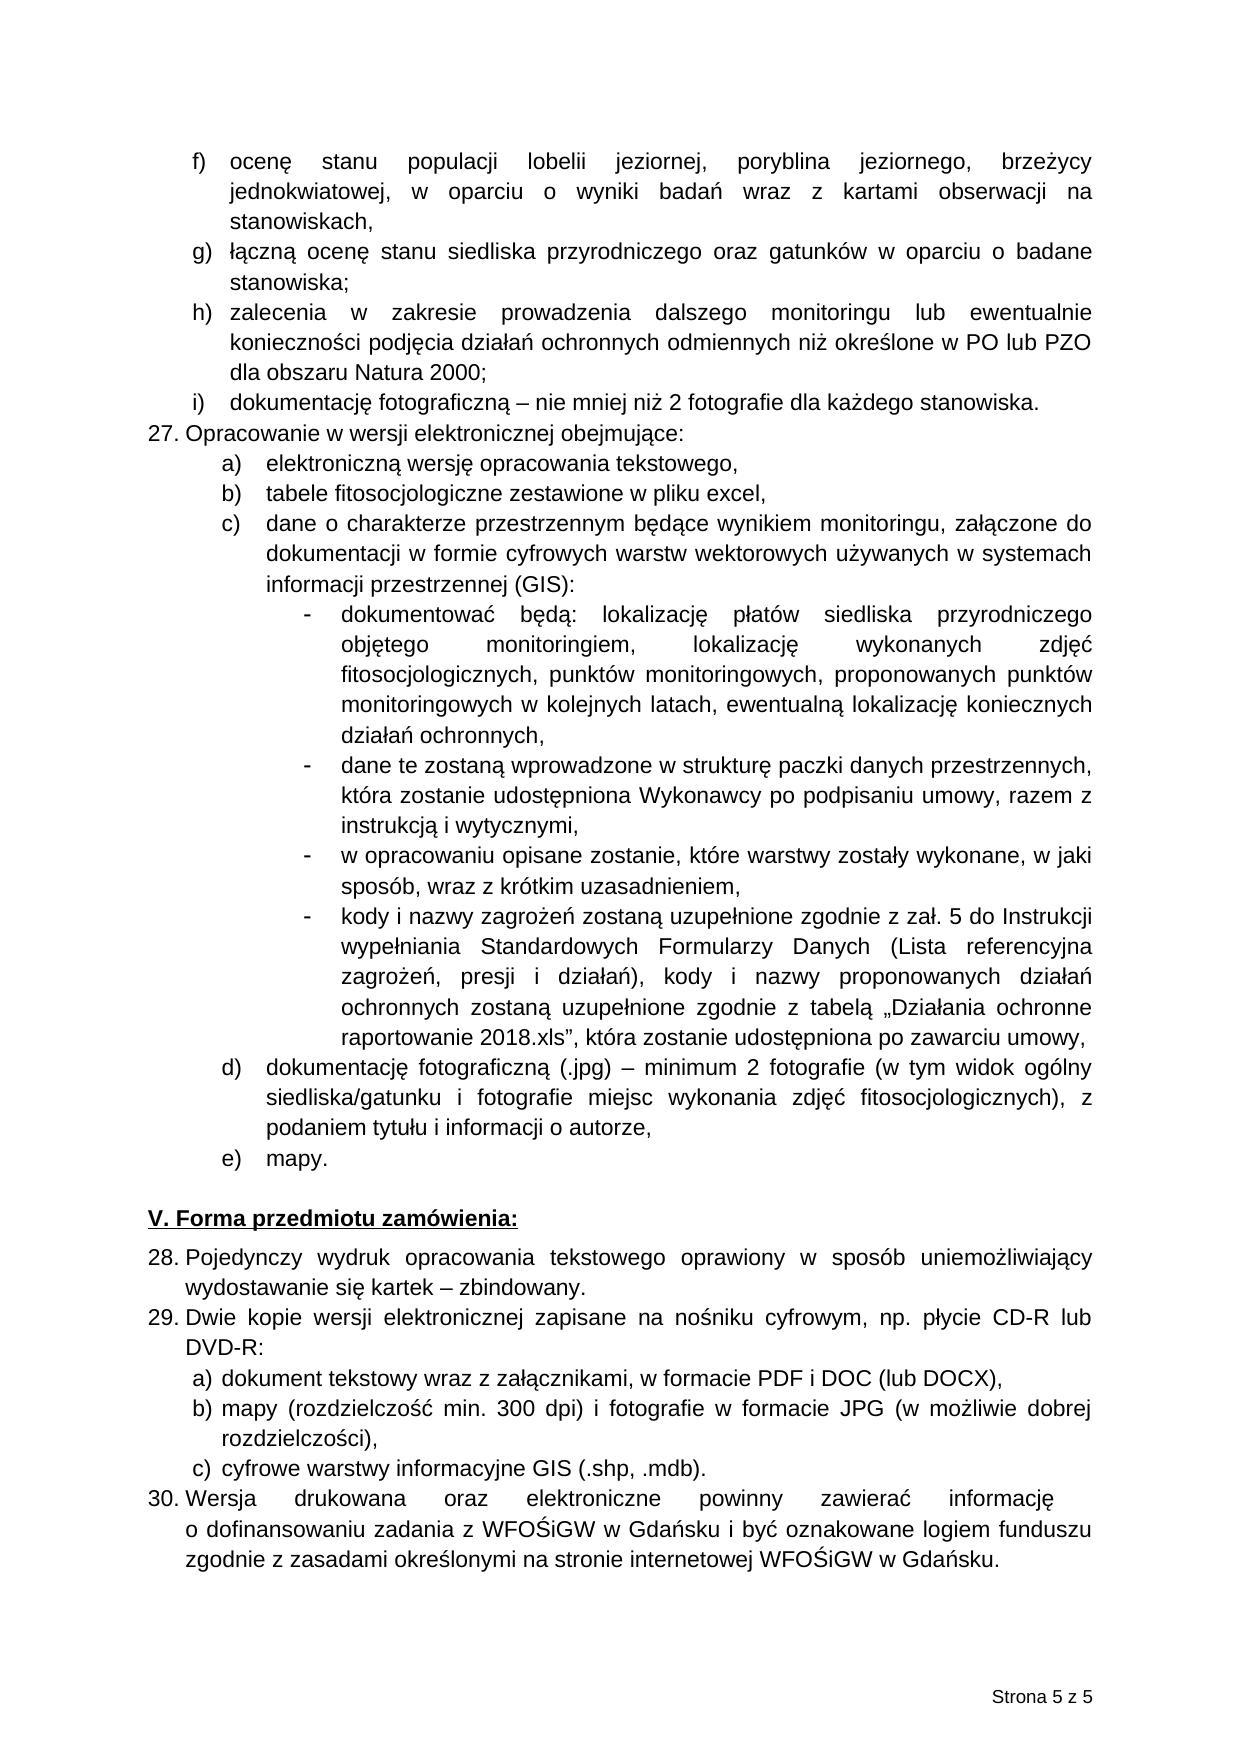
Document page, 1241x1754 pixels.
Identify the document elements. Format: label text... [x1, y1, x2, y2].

list V. Forma przedmiotu zamówienia: [148, 1205, 1093, 1231]
list cyfrowe warstwy informacyjne GIS (.shp, .mdb). [192, 1455, 1093, 1482]
list mapy (rozdzielczość min. 300 dpi) i fotografie w formacie JPG (w możliwie dobrej rozdzielczości), [192, 1395, 1093, 1451]
list dane te zostaną wprowadzone w strukturę paczki danych przestrzennych, która zostanie udostępniona Wykonawcy po podpisaniu umowy, razem z instrukcją i wytycznymi, [303, 752, 1093, 838]
list elektroniczną wersję opracowania tekstowego, [221, 450, 1093, 476]
list łączną ocenę stanu siedliska przyrodniczego oraz gatunków w oparciu o badane stanowiska; [192, 238, 1093, 295]
list Opracowanie w wersji elektronicznej obejmujące: [148, 419, 1093, 446]
list ocenę stanu populacji lobelii jeziornej, poryblina jeziornego, brzeżycy jednokwiatowej, w oparciu o wyniki badań wraz z kartami obserwacji na stanowiskach, [192, 148, 1093, 234]
list w opracowaniu opisane zostanie, które warstwy zostały wykonane, w jaki sposób, wraz z krótkim uzasadnieniem, [303, 842, 1093, 899]
list Dwie kopie wersji elektronicznej zapisane na nośniku cyfrowym, np. płycie CD-R lub DVD-R: [148, 1304, 1093, 1361]
list zalecenia w zakresie prowadzenia dalszego monitoringu lub ewentualnie konieczności podjęcia działań ochronnych odmiennych niż określone w PO lub PZO dla obszaru Natura 2000; [192, 299, 1093, 385]
list Pojedynczy wydruk opracowania tekstowego oprawiony w sposób uniemożliwiający wydostawanie się kartek – zbindowany. [148, 1244, 1093, 1300]
list kody i nazwy zagrożeń zostaną uzupełnione zgodnie z zał. 5 do Instrukcji wypełniania Standardowych Formularzy Danych (Lista referencyjna zagrożeń, presji i działań), kody i nazwy proponowanych działań ochronnych zostaną uzupełnione zgodnie z tabelą „Działania ochronne raportowanie 2018.xls”, która zostanie udostępniona po zawarciu umowy, [303, 903, 1093, 1050]
list dokumentację fotograficzną (.jpg) – minimum 2 fotografie (w tym widok ogólny siedliska/gatunku i fotografie miejsc wykonania zdjęć fitosocjologicznych), z podaniem tytułu i informacji o autorze, [221, 1054, 1093, 1141]
list Wersja drukowana oraz elektroniczne powinny zawierać informację o dofinansowaniu zadania z WFOŚiGW w Gdańsku i być oznakowane logiem funduszu zgodnie z zasadami określonymi na stronie internetowej WFOŚiGW w Gdańsku. [148, 1485, 1093, 1572]
list dokumentację fotograficzną – nie mniej niż 2 fotografie dla każdego stanowiska. [192, 389, 1093, 416]
list tabele fitosocjologiczne zestawione w pliku excel, [221, 480, 1093, 506]
list dane o charakterze przestrzennym będące wynikiem monitoringu, załączone do dokumentacji w formie cyfrowych warstw wektorowych używanych w systemach informacji przestrzennej (GIS): [221, 510, 1093, 597]
list dokument tekstowy wraz z załącznikami, w formacie PDF i DOC (lub DOCX), [192, 1364, 1093, 1391]
list mapy. [221, 1144, 1093, 1171]
list dokumentować będą: lokalizację płatów siedliska przyrodniczego objętego monitoringiem, lokalizację wykonanych zdjęć fitosocjologicznych, punktów monitoringowych, proponowanych punktów monitoringowych w kolejnych latach, ewentualną lokalizację koniecznych działań ochronnych, [303, 601, 1093, 748]
